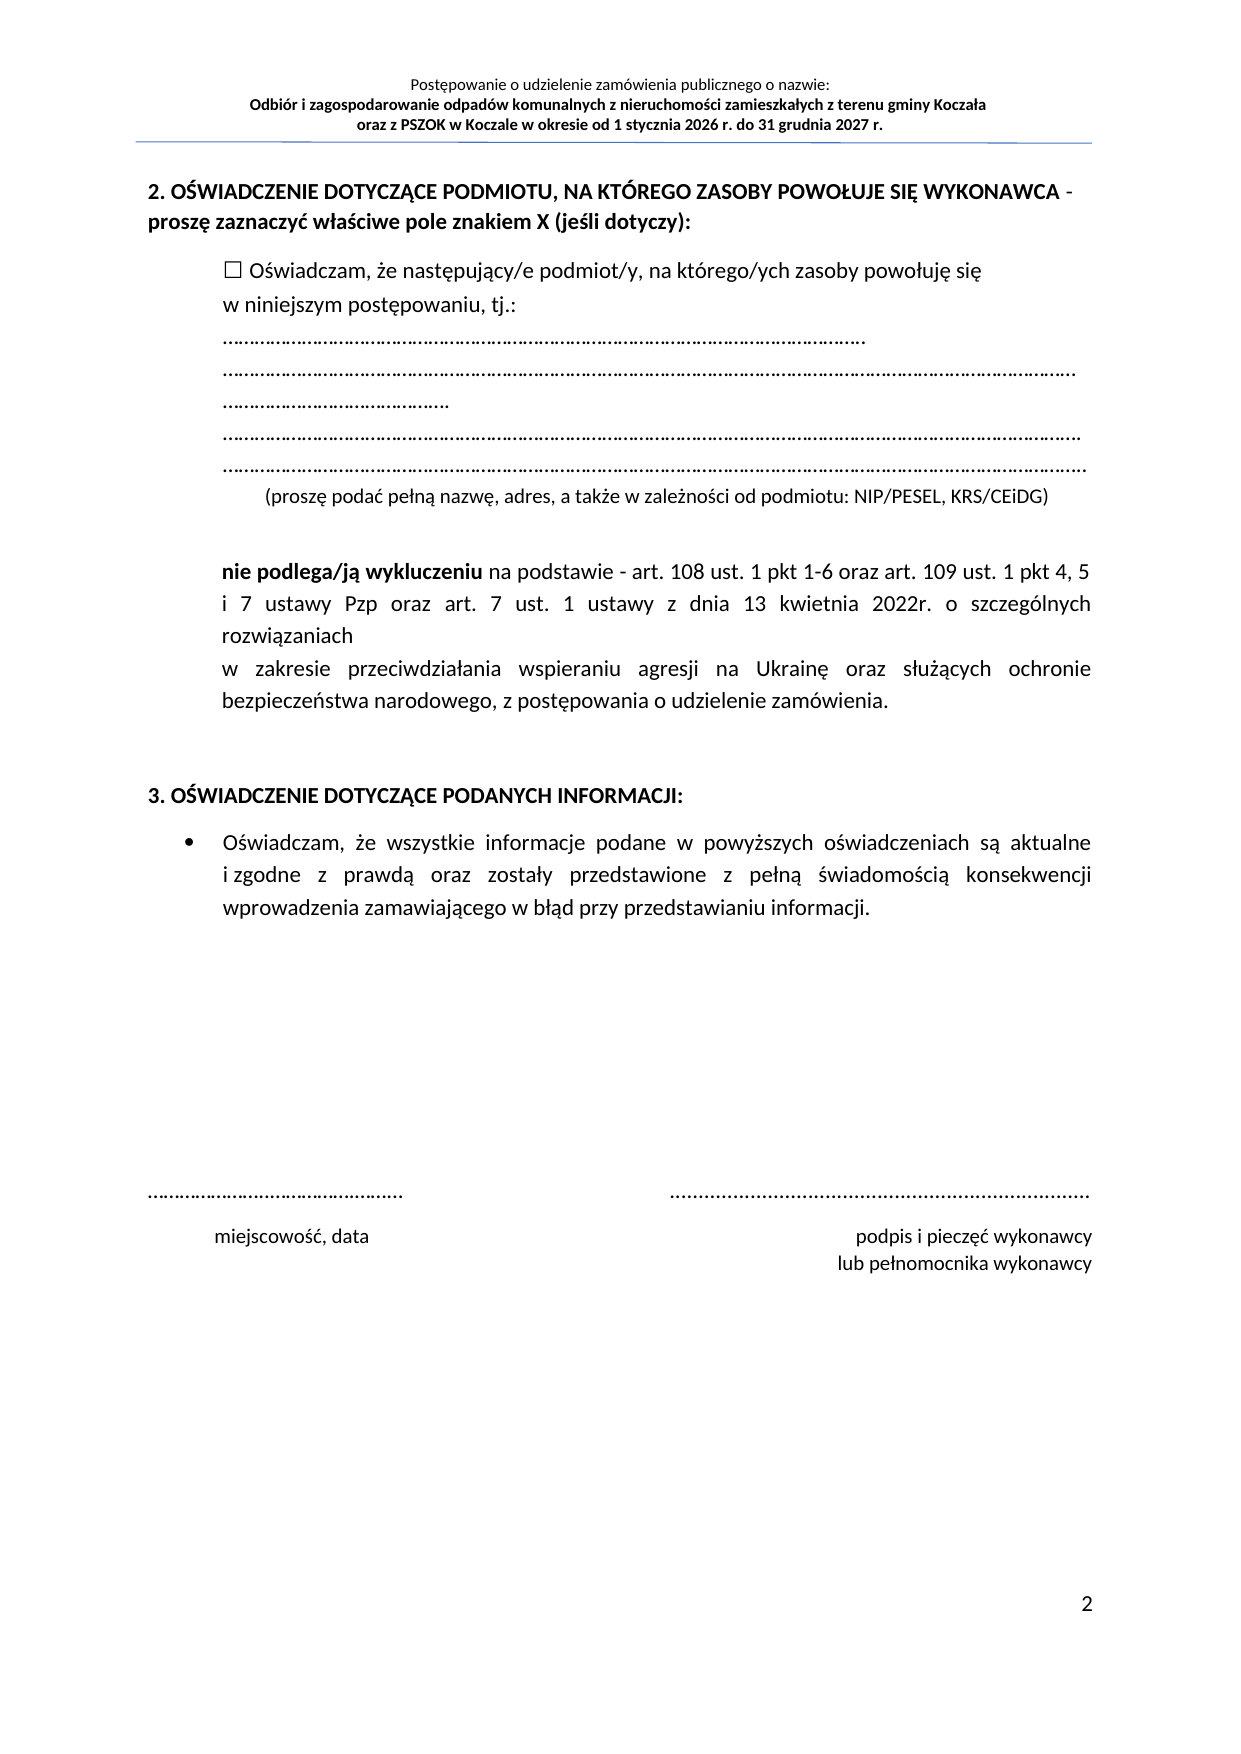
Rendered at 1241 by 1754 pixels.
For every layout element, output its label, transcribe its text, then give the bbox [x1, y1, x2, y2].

text 3. OŚWIADCZENIE DOTYCZĄCE PODANYCH INFORMACJI: [148, 782, 1092, 809]
text 2. OŚWIADCZENIE DOTYCZĄCE PODMIOTU, NA KTÓREGO ZASOBY POWOŁUJE SIĘ WYKONAWCA - proszę zaznaczyć właściwe pole znakiem X (jeśli dotyczy): [148, 177, 1092, 235]
text nie podlega/ją wykluczeniu na podstawie - art. 108 ust. 1 pkt 1-6 oraz art. 109 ust. 1 pkt 4, 5 i 7 ustawy Pzp oraz art. 7 ust. 1 ustawy z dnia 13 kwietnia 2022r. o szczególnych rozwiązaniach w zakresie przeciwdziałania wspieraniu agresji na Ukrainę oraz służących ochronie bezpieczeństwa narodowego, z postępowania o udzielenie zamówienia. [222, 557, 1092, 714]
list Oświadczam, że następujący/e podmiot/y, na którego/ych zasoby powołuję się w niniejszym postępowaniu, tj.: …………………………………………………………………………………………………………..…………………………………………………………………………………………………………………………………………………………………………………….……………………………………………………………………………………………………………………………………………….……………………………………………………………………………………………………………………………………………….. [223, 254, 1092, 479]
text miejscowość, data podpis i pieczęć wykonawcy [148, 1223, 1092, 1248]
text lub pełnomocnika wykonawcy [148, 1250, 1092, 1276]
list Oświadczam, że wszystkie informacje podane w powyższych oświadczeniach są aktualne i zgodne z prawdą oraz zostały przedstawione z pełną świadomością konsekwencji wprowadzenia zamawiającego w błąd przy przedstawianiu informacji. [185, 828, 1092, 921]
text …………………..…………….……... ......................................................................... [148, 1176, 1092, 1204]
text (proszę podać pełną nazwę, adres, a także w zależności od podmiotu: NIP/PESEL, KRS/CEiDG) [148, 483, 1092, 508]
